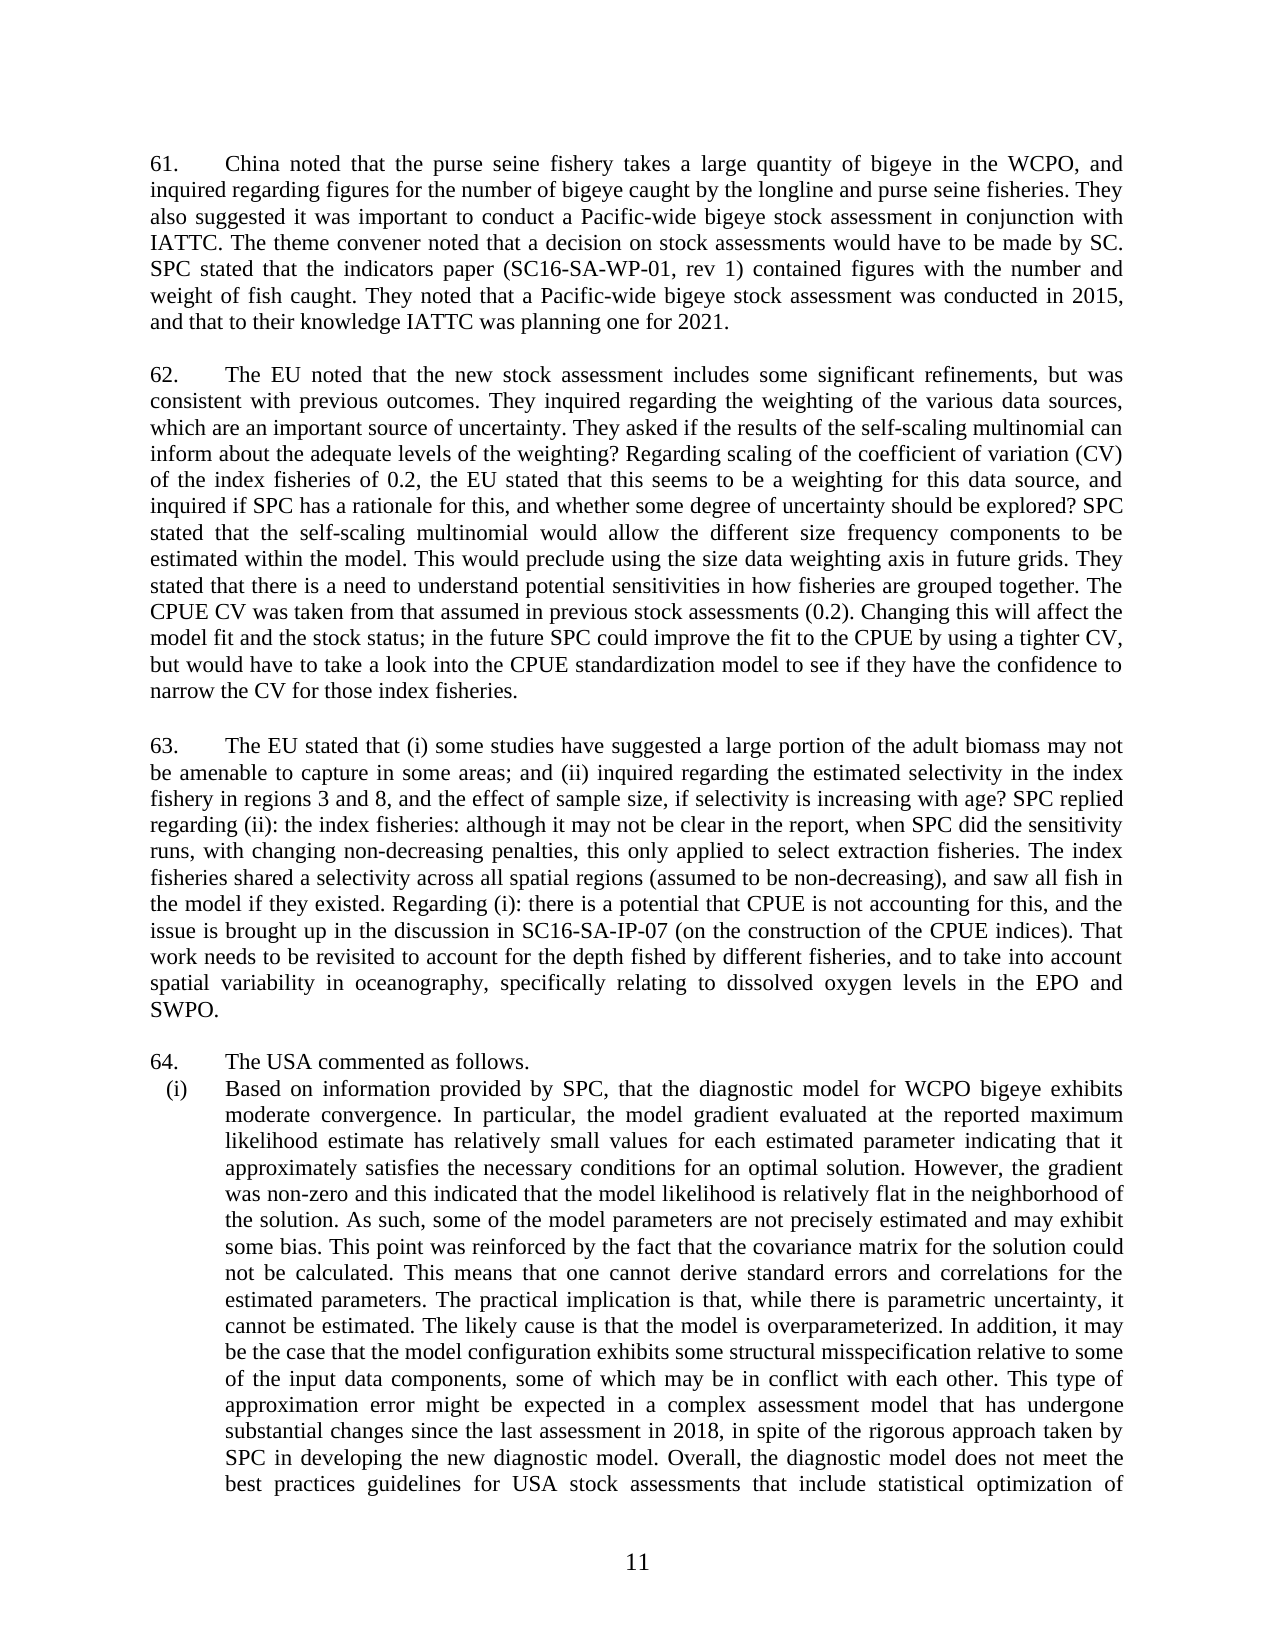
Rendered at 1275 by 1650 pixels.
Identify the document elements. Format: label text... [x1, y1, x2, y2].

list The EU stated that (i) some studies have suggested a large portion of the adult biomass may not be amenable to capture in some areas; and (ii) inquired regarding the estimated selectivity in the index fishery in regions 3 and 8, and the effect of sample size, if selectivity is increasing with age? SPC replied regarding (ii): the index fisheries: although it may not be clear in the report, when SPC did the sensitivity runs, with changing non-decreasing penalties, this only applied to select extraction fisheries. The index fisheries shared a selectivity across all spatial regions (assumed to be non-decreasing), and saw all fish in the model if they existed. Regarding (i): there is a potential that CPUE is not accounting for this, and the issue is brought up in the discussion in SC16-SA-IP-07 (on the construction of the CPUE indices). That work needs to be revisited to account for the depth fished by different fisheries, and to take into account spatial variability in oceanography, specifically relating to dissolved oxygen levels in the EPO and SWPO. [150, 732, 1125, 1022]
list China noted that the purse seine fishery takes a large quantity of bigeye in the WCPO, and inquired regarding figures for the number of bigeye caught by the longline and purse seine fisheries. They also suggested it was important to conduct a Pacific-wide bigeye stock assessment in conjunction with IATTC. The theme convener noted that a decision on stock assessments would have to be made by SC. SPC stated that the indicators paper (SC16-SA-WP-01, rev 1) contained figures with the number and weight of fish caught. They noted that a Pacific-wide bigeye stock assessment was conducted in 2015, and that to their knowledge IATTC was planning one for 2021. [150, 150, 1125, 334]
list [187, 1075, 1125, 1496]
list The EU noted that the new stock assessment includes some significant refinements, but was consistent with previous outcomes. They inquired regarding the weighting of the various data sources, which are an important source of uncertainty. They asked if the results of the self-scaling multinomial can inform about the adequate levels of the weighting? Regarding scaling of the coefficient of variation (CV) of the index fisheries of 0.2, the EU stated that this seems to be a weighting for this data source, and inquired if SPC has a rationale for this, and whether some degree of uncertainty should be explored? SPC stated that the self-scaling multinomial would allow the different size frequency components to be estimated within the model. This would preclude using the size data weighting axis in future grids. They stated that there is a need to understand potential sensitivities in how fisheries are grouped together. The CPUE CV was taken from that assumed in previous stock assessments (0.2). Changing this will affect the model fit and the stock status; in the future SPC could improve the fit to the CPUE by using a tighter CV, but would have to take a look into the CPUE standardization model to see if they have the confidence to narrow the CV for those index fisheries. [150, 361, 1125, 703]
text The USA commented as follows. [150, 1048, 1125, 1075]
